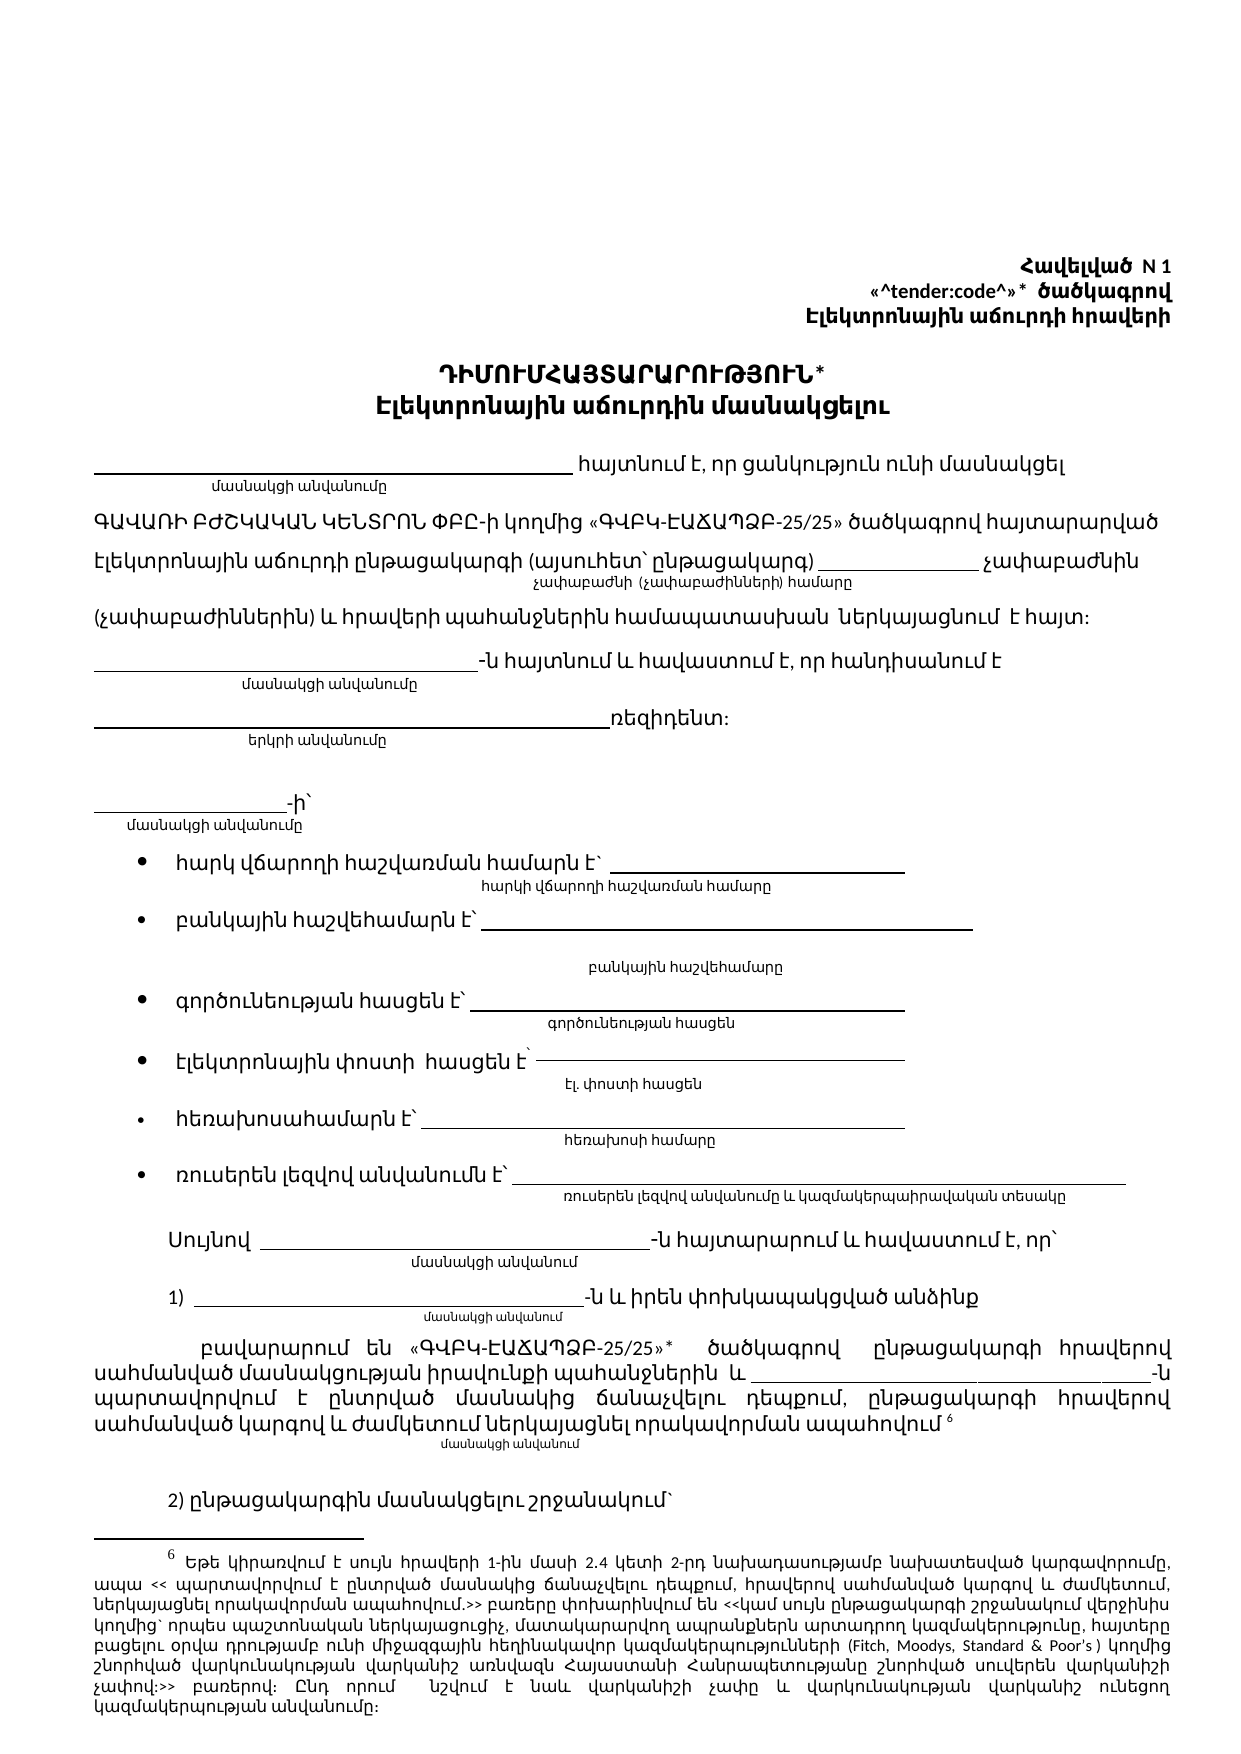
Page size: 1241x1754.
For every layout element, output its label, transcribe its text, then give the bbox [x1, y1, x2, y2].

text 2) ընթացակարգին մասնակցելու շրջանակում` [94, 1487, 1171, 1513]
text էլ. փոստի հասցեն [94, 1075, 1171, 1106]
text Հավելված N 1 [94, 253, 1171, 278]
text «^tender:code^»* ծածկագրով [94, 278, 1171, 304]
text -ն հայտնում և հավաստում է, որ հանդիսանում է [94, 644, 1171, 675]
text -ի՝ [94, 790, 1171, 816]
text էլեկտրոնային աճուրդի ընթացակարգի (այսուհետ՝ ընթացակարգ) չափաբաժնին [94, 548, 1171, 573]
text մասնակցի անվանումը [94, 675, 1171, 706]
text մասնակցի անվանում [94, 1253, 1171, 1284]
list էլեկտրոնային փոստի հասցեն է՝ [138, 1045, 1171, 1075]
text հարկի վճարողի հաշվառման համարը [94, 877, 1171, 907]
text ռուսերեն լեզվով անվանումը և կազմակերպաիրավական տեսակը [94, 1187, 1171, 1218]
text (չափաբաժիններին) և հրավերի պահանջներին համապատասխան ներկայացնում է հայտ: [94, 604, 1171, 629]
list բանկային հաշվեհամարն է՝ [138, 907, 1171, 958]
text ռեզիդենտ: [94, 706, 1171, 731]
text հայտնում է, որ ցանկություն ունի մասնակցել [94, 451, 1171, 477]
text մասնակցի անվանում [94, 1436, 1171, 1462]
text մասնակցի անվանումը [94, 477, 1171, 507]
text բանկային հաշվեհամարը [94, 958, 1171, 989]
text մասնակցի անվանումը [94, 816, 1171, 846]
text չափաբաժնի (չափաբաժինների) համարը [94, 573, 1171, 604]
list հեռախոսահամարն է՝ [138, 1106, 1171, 1131]
text Սույնով -ն հայտարարում և հավաստում է, որ՝ [94, 1223, 1171, 1253]
text գործունեության հասցեն [94, 1014, 1171, 1045]
list հարկ վճարողի հաշվառման համարն է` [138, 846, 1171, 877]
text բավարարում են «ԳՎԲԿ-ԷԱՃԱՊՁԲ-25/25»* ծածկագրով ընթացակարգի հրավերով սահմանված մասնակցության իրավունքի պահանջներին և -ն պարտավորվում է ընտրված մասնակից ճանաչվելու դեպքում, ընթացակարգի հրավերով սահմանված կարգով և ժամկետում ներկայացնել որակավորման ապահովում [94, 1335, 1171, 1436]
text 1) -ն և իրեն փոխկապակցված անձինք [94, 1284, 1171, 1309]
text մասնակցի անվանում [94, 1309, 1171, 1335]
text երկրի անվանումը [94, 731, 1171, 762]
text հեռախոսի համարը [462, 1131, 1171, 1162]
list գործունեության հասցեն է՝ [138, 989, 1171, 1014]
text ԴԻՄՈՒՄՀԱՅՏԱՐԱՐՈՒԹՅՈՒՆ* [94, 360, 1171, 390]
text ԳԱՎԱՌԻ ԲԺՇԿԱԿԱՆ ԿԵՆՏՐՈՆ ՓԲԸ-ի կողմից «ԳՎԲԿ-ԷԱՃԱՊՁԲ-25/25» ծածկագրով հայտարարված [94, 507, 1171, 535]
list ռուսերեն լեզվով անվանումն է՝ [138, 1162, 1171, 1187]
subtitle Էլեկտրոնային աճուրդին մասնակցելու [94, 390, 1171, 421]
text Էլեկտրոնային աճուրդի հրավերի [94, 304, 1171, 329]
